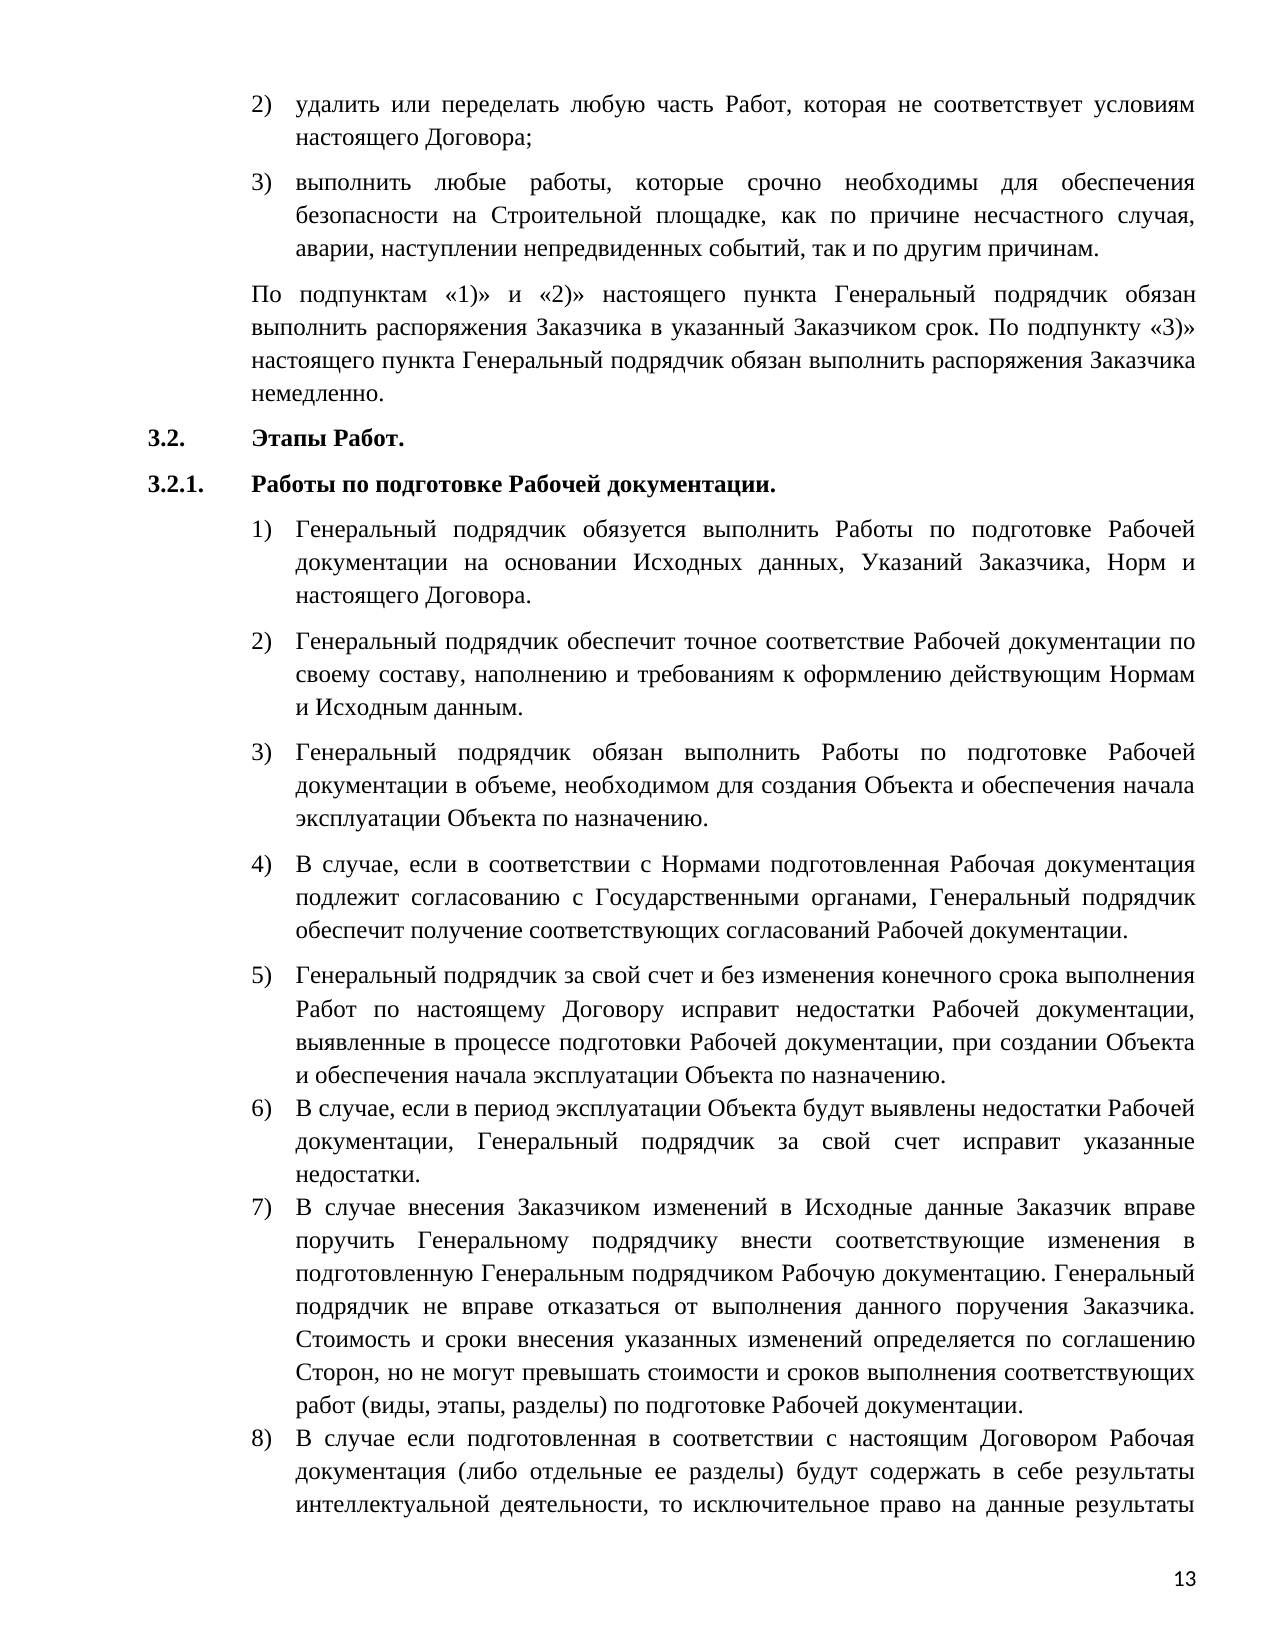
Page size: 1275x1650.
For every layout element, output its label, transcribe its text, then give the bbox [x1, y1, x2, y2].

list В случае, если в период эксплуатации Объекта будут выявлены недостатки Рабочей документации, Генеральный подрядчик за свой счет исправит указанные недостатки. [251, 1093, 1196, 1187]
list По подпунктам «1)» и «2)» настоящего пункта Генеральный подрядчик обязан выполнить распоряжения Заказчика в указанный Заказчиком срок. По подпункту «3)» настоящего пункта Генеральный подрядчик обязан выполнить распоряжения Заказчика немедленно. [251, 279, 1196, 407]
list Генеральный подрядчик обязан выполнить Работы по подготовке Рабочей документации в объеме, необходимом для создания Объекта и обеспечения начала эксплуатации Объекта по назначению. [251, 737, 1196, 832]
list В случае, если в соответствии с Нормами подготовленная Рабочая документация подлежит согласованию с Государственными органами, Генеральный подрядчик обеспечит получение соответствующих согласований Рабочей документации. [251, 849, 1196, 944]
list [251, 1423, 1196, 1518]
list В случае внесения Заказчиком изменений в Исходные данные Заказчик вправе поручить Генеральному подрядчику внести соответствующие изменения в подготовленную Генеральным подрядчиком Рабочую документацию. Генеральный подрядчик не вправе отказаться от выполнения данного поручения Заказчика. Стоимость и сроки внесения указанных изменений определяется по соглашению Сторон, но не могут превышать стоимости и сроков выполнения соответствующих работ (виды, этапы, разделы) по подготовке Рабочей документации. [251, 1192, 1196, 1419]
list Генеральный подрядчик за свой счет и без изменения конечного срока выполнения Работ по настоящему Договору исправит недостатки Рабочей документации, выявленные в процессе подготовки Рабочей документации, при создании Объекта и обеспечения начала эксплуатации Объекта по назначению. [251, 961, 1196, 1088]
list Генеральный подрядчик обеспечит точное соответствие Рабочей документации по своему составу, наполнению и требованиям к оформлению действующим Нормам и Исходным данным. [251, 626, 1196, 721]
list удалить или переделать любую часть Работ, которая не соответствует условиям настоящего Договора; [251, 89, 1196, 150]
list Генеральный подрядчик обязуется выполнить Работы по подготовке Рабочей документации на основании Исходных данных, Указаний Заказчика, Норм и настоящего Договора. [251, 514, 1196, 609]
list выполнить любые работы, которые срочно необходимы для обеспечения безопасности на Строительной площадке, как по причине несчастного случая, аварии, наступлении непредвиденных событий, так и по другим причинам. [251, 167, 1196, 262]
list Работы по подготовке Рабочей документации. [148, 469, 1196, 498]
list Этапы Работ. [148, 423, 1196, 452]
